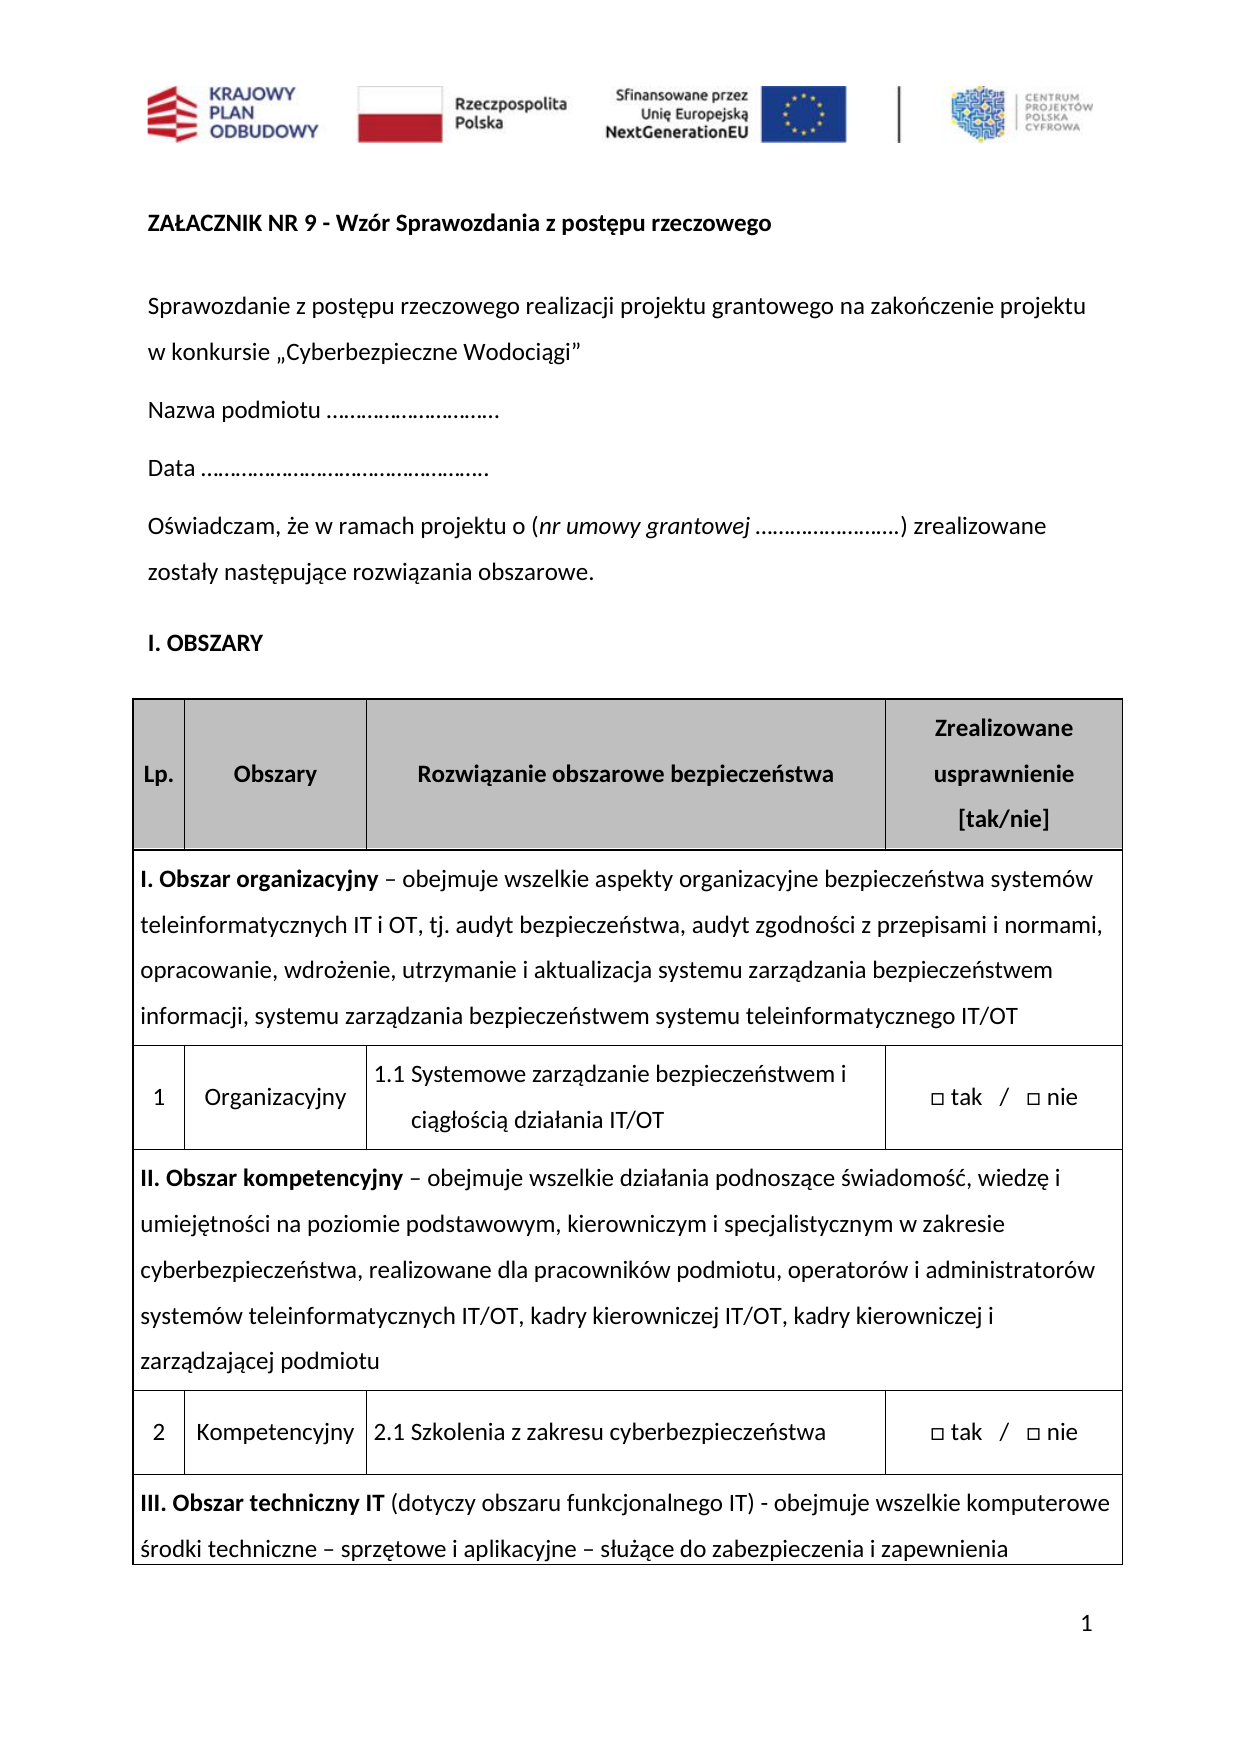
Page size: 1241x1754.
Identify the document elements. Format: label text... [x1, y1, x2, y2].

table_header Rozwiązanie obszarowe bezpieczeństwa [367, 700, 885, 848]
text Oświadczam, że w ramach projektu o (nr umowy grantowej …………………….) zrealizowane zostały następujące rozwiązania obszarowe. [148, 510, 1093, 587]
text Nazwa podmiotu ………………………… [148, 394, 1093, 424]
table_cell Systemowe zarządzanie bezpieczeństwem i ciągłością działania IT/OT [367, 1046, 885, 1149]
table_cell □ tak / □ nie [886, 1391, 1122, 1474]
table_header Obszary [185, 700, 366, 848]
subtitle ZAŁACZNIK NR 9 - Wzór Sprawozdania z postępu rzeczowego [148, 207, 1093, 237]
table_cell Kompetencyjny [185, 1391, 366, 1474]
table_cell II. Obszar kompetencyjny – obejmuje wszelkie działania podnoszące świadomość, wiedzę i umiejętności na poziomie podstawowym, kierowniczym i specjalistycznym w zakresie cyberbezpieczeństwa, realizowane dla pracowników podmiotu, operatorów i administratorów systemów teleinformatycznych IT/OT, kadry kierowniczej IT/OT, kadry kierowniczej i zarządzającej podmiotu [134, 1150, 1122, 1390]
table_cell 2.1 Szkolenia z zakresu cyberbezpieczeństwa [367, 1391, 885, 1474]
table_cell □ tak / □ nie [886, 1046, 1122, 1149]
table_cell Organizacyjny [185, 1046, 366, 1149]
table_cell 1 [134, 1046, 184, 1149]
text Sprawozdanie z postępu rzeczowego realizacji projektu grantowego na zakończenie projektu w konkursie „Cyberbezpieczne Wodociągi” [148, 290, 1093, 366]
table_cell I. Obszar organizacyjny – obejmuje wszelkie aspekty organizacyjne bezpieczeństwa systemów teleinformatycznych IT i OT, tj. audyt bezpieczeństwa, audyt zgodności z przepisami i normami, opracowanie, wdrożenie, utrzymanie i aktualizacja systemu zarządzania bezpieczeństwem informacji, systemu zarządzania bezpieczeństwem systemu teleinformatycznego IT/OT [134, 851, 1122, 1045]
subtitle I. OBSZARY [148, 627, 1093, 657]
table_header Zrealizowane usprawnienie [tak/nie] [886, 700, 1122, 848]
table_cell 2 [134, 1391, 184, 1474]
text Data ………………………………………….. [148, 452, 1093, 483]
table_header Lp. [134, 700, 184, 848]
picture [147, 86, 1093, 143]
